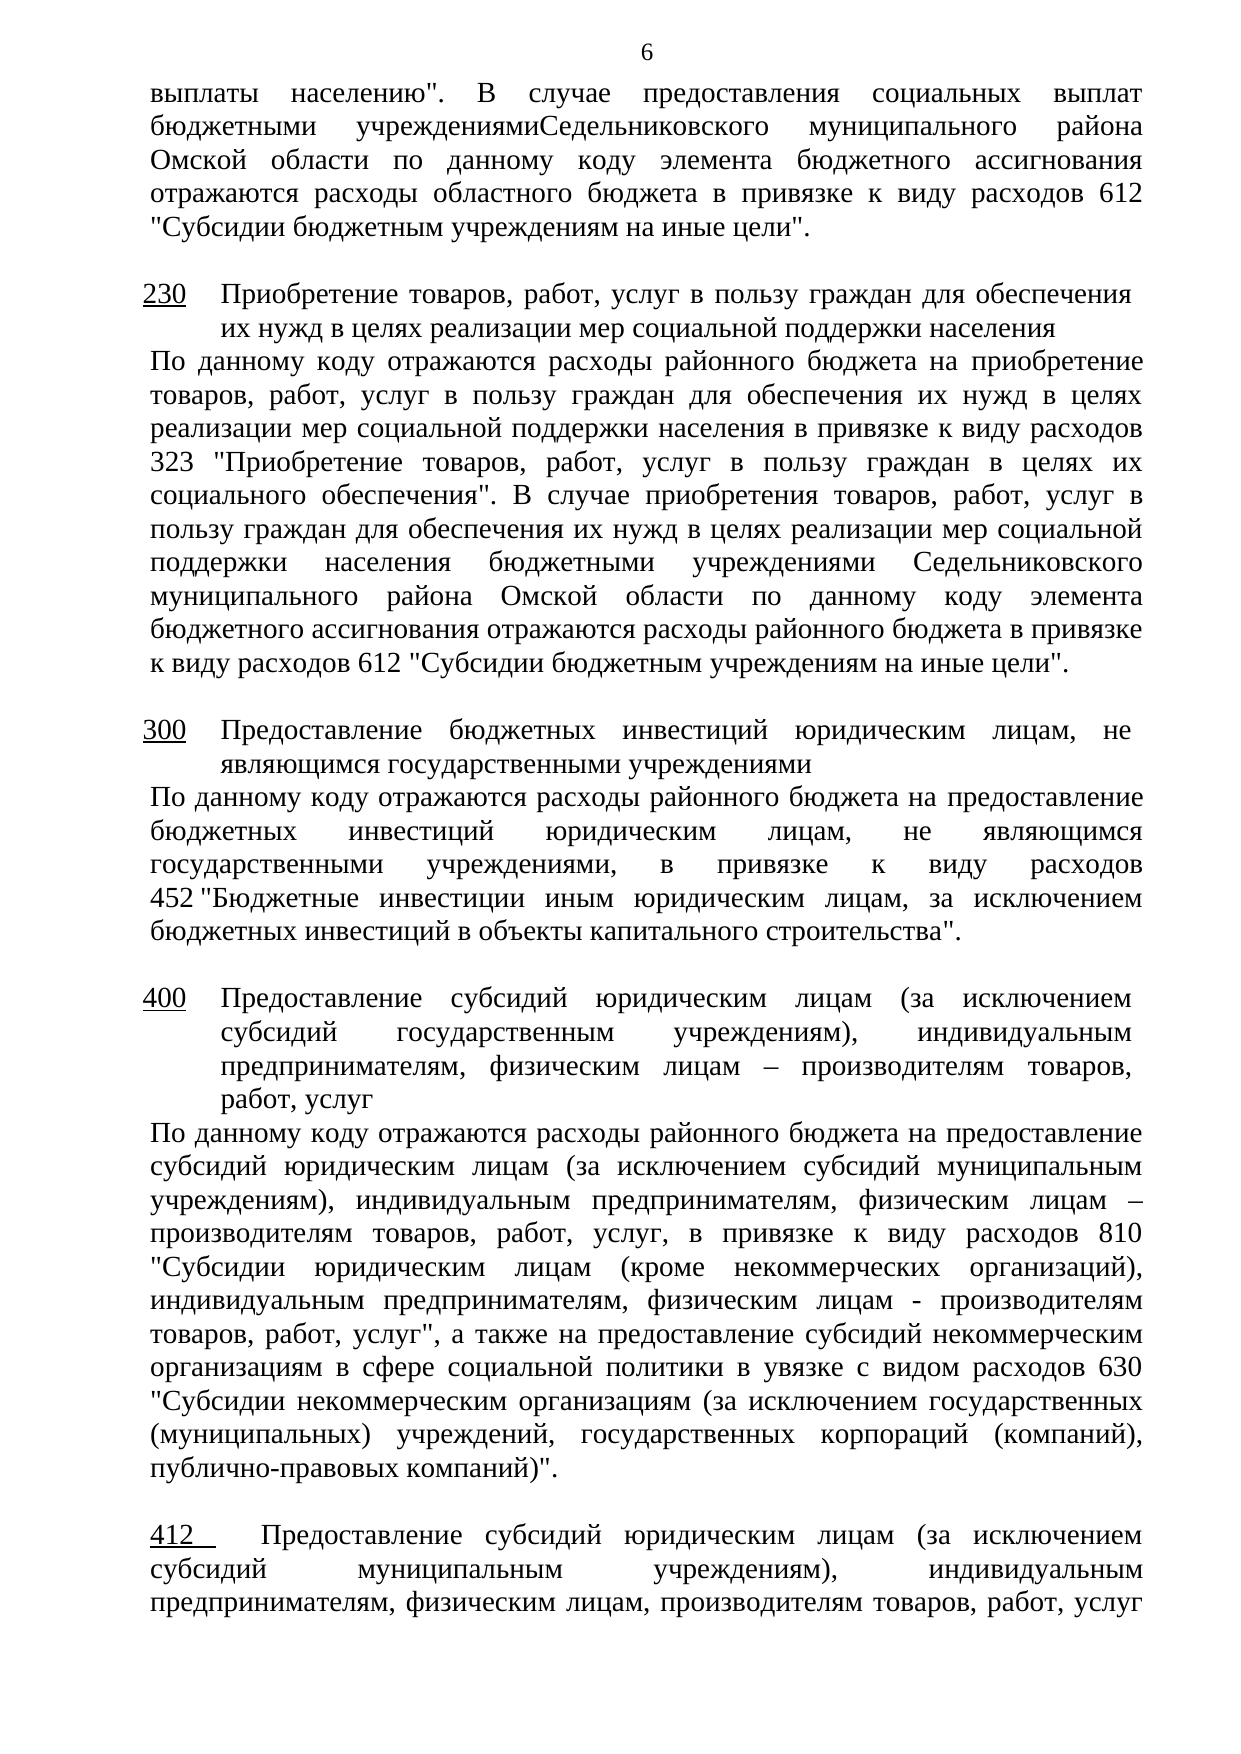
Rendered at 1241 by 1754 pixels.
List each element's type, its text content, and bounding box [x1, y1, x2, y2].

text По данному коду отражаются расходы районного бюджета на предоставление субсидий юридическим лицам (за исключением субсидий муниципальным учреждениям), индивидуальным предпринимателям, физическим лицам – производителям товаров, работ, услуг, в привязке к виду расходов 810 "Субсидии юридическим лицам (кроме некоммерческих организаций), индивидуальным предпринимателям, физическим лицам - производителям товаров, работ, услуг", а также на предоставление субсидий некоммерческим организациям в сфере социальной политики в увязке с видом расходов 630 "Субсидии некоммерческим организациям (за исключением государственных (муниципальных) учреждений, государственных корпораций (компаний), публично-правовых компаний)". [150, 1115, 1144, 1484]
table_header 400 [131, 981, 209, 1115]
table_header 300 [131, 712, 209, 779]
text По данному коду отражаются расходы районного бюджета на приобретение товаров, работ, услуг в пользу граждан для обеспечения их нужд в целях реализации мер социальной поддержки населения в привязке к виду расходов 323 "Приобретение товаров, работ, услуг в пользу граждан в целях их социального обеспечения". В случае приобретения товаров, работ, услуг в пользу граждан для обеспечения их нужд в целях реализации мер социальной поддержки населения бюджетными учреждениями Седельниковского муниципального района Омской области по данному коду элемента бюджетного ассигнования отражаются расходы районного бюджета в привязке к виду расходов 612 "Субсидии бюджетным учреждениям на иные цели". [150, 343, 1144, 679]
table_header 230 [131, 276, 209, 343]
text По данному коду отражаются расходы районного бюджета на предоставление бюджетных инвестиций юридическим лицам, не являющимся государственными учреждениями, в привязке к виду расходов 452 "Бюджетные инвестиции иным юридическим лицам, за исключением бюджетных инвестиций в объекты капитального строительства". [150, 779, 1144, 947]
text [150, 75, 1144, 243]
table_header Предоставление бюджетных инвестиций юридическим лицам, не являющимся государственными учреждениями [209, 712, 1144, 779]
table_header Предоставление субсидий юридическим лицам (за исключением субсидий государственным учреждениям), индивидуальным предпринимателям, физическим лицам – производителям товаров, работ, услуг [209, 981, 1144, 1115]
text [150, 1517, 1144, 1618]
table_header Приобретение товаров, работ, услуг в пользу граждан для обеспечения их нужд в целях реализации мер социальной поддержки населения [209, 276, 1144, 343]
